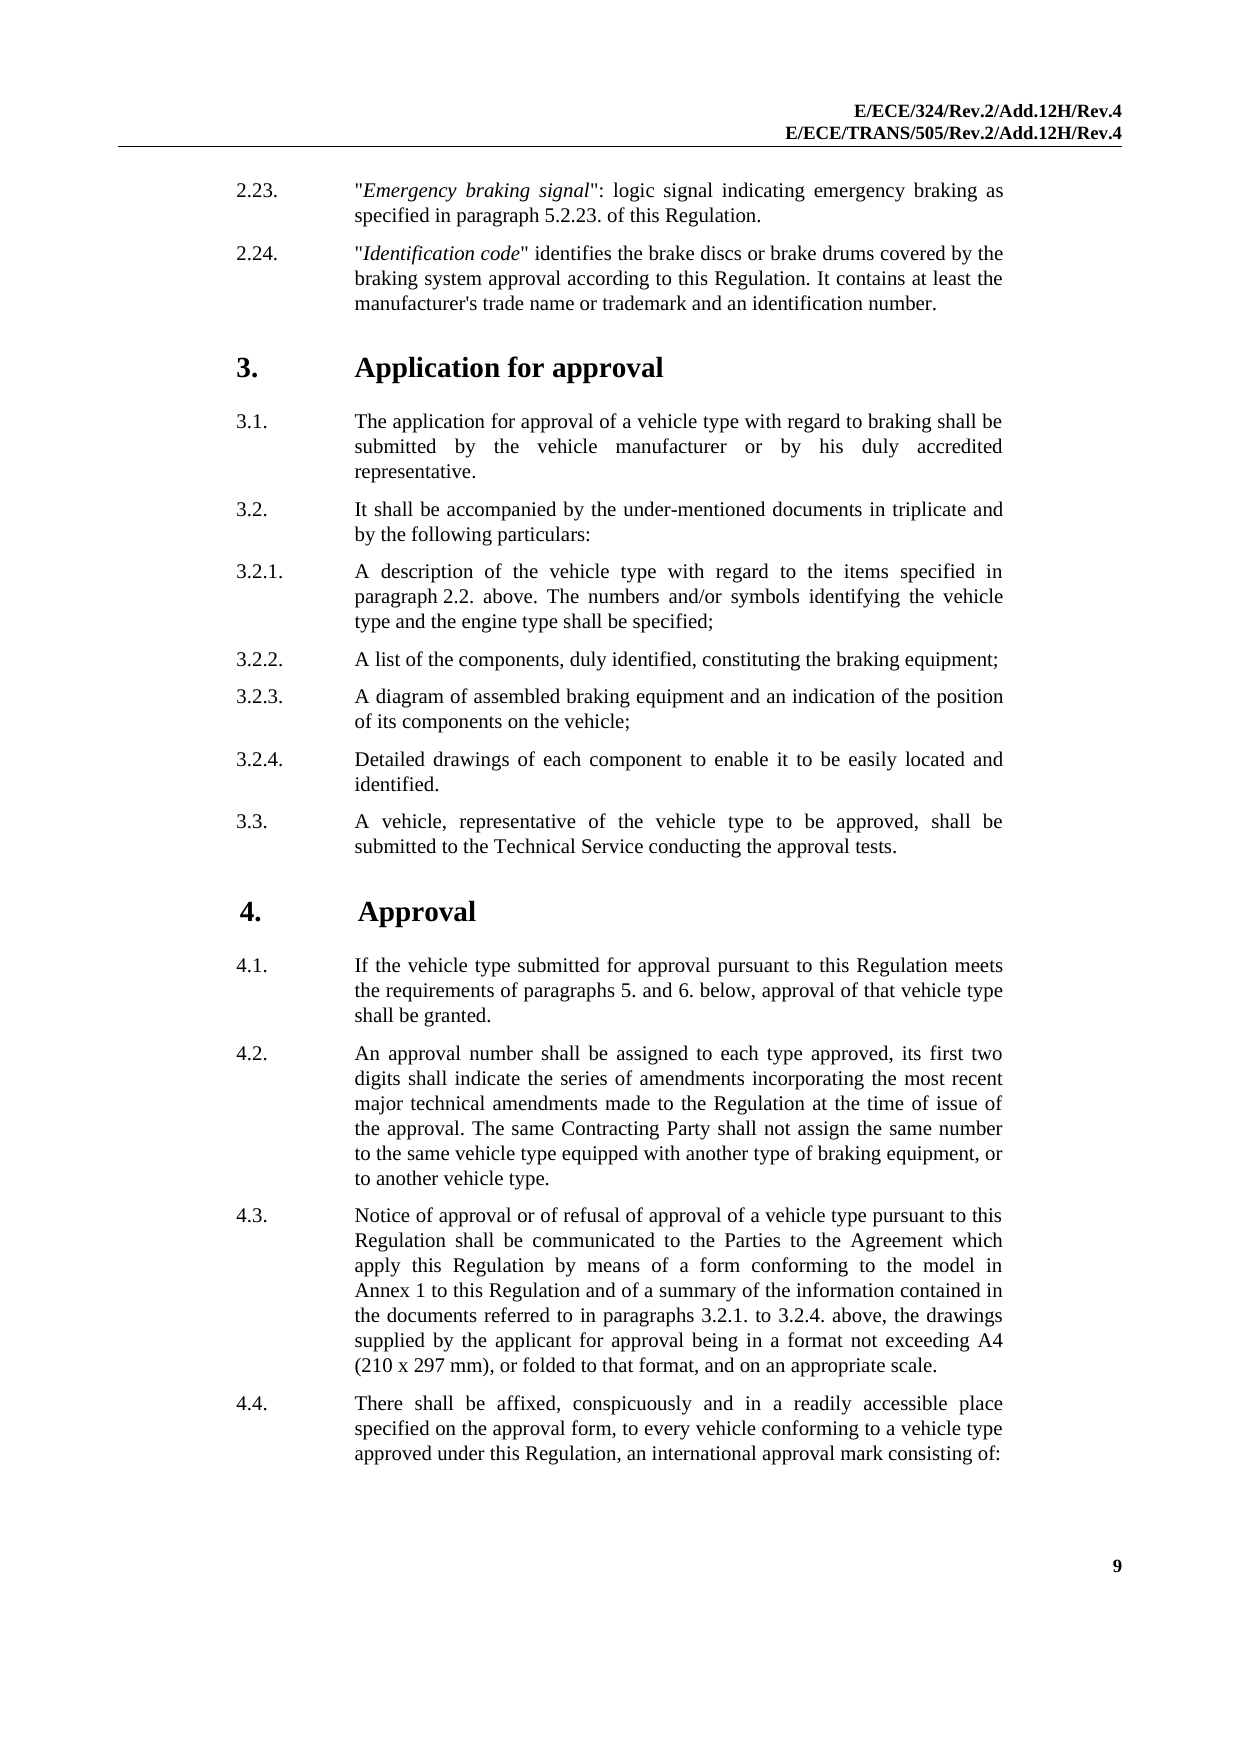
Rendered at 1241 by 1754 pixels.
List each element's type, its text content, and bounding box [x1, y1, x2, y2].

text 2.23. "Emergency braking signal": logic signal indicating emergency braking as specified in paragraph 5.2.23. of this Regulation. [236, 177, 1004, 227]
text 3.2. It shall be accompanied by the under-mentioned documents in triplicate and by the following particulars: [236, 496, 1004, 546]
text 3. Application for approval [118, 352, 1004, 383]
text 3.2.4. detailed drawings of each component to enable it to be easily located and identified. [236, 746, 1004, 796]
text 3.1. The application for approval of a vehicle type with regard to braking shall be submitted by the vehicle manufacturer or by his duly accredited representative. [236, 408, 1004, 483]
text 4.4. There shall be affixed, conspicuously and in a readily accessible place specified on the approval form, to every vehicle conforming to a vehicle type approved under this Regulation, an international approval mark consisting of: [236, 1390, 1004, 1465]
text 3.2.3. a diagram of assembled braking equipment and an indication of the position of its components on the vehicle; [236, 683, 1004, 733]
text 3.3. A vehicle, representative of the vehicle type to be approved, shall be submitted to the Technical Service conducting the approval tests. [236, 808, 1004, 858]
text 3.2.1. a description of the vehicle type with regard to the items specified in paragraph 2.2. above. The numbers and/or symbols identifying the vehicle type and the engine type shall be specified; [236, 558, 1004, 633]
text 4. Approval [239, 896, 1004, 927]
text 3.2.2. a list of the components, duly identified, constituting the braking equipment; [236, 646, 1004, 671]
text 2.24. "Identification code" identifies the brake discs or brake drums covered by the braking system approval according to this Regulation. It contains at least the manufacturer's trade name or trademark and an identification number. [236, 240, 1004, 315]
text 4.2. An approval number shall be assigned to each type approved, its first two digits shall indicate the series of amendments incorporating the most recent major technical amendments made to the Regulation at the time of issue of the approval. The same Contracting Party shall not assign the same number to the same vehicle type equipped with another type of braking equipment, or to another vehicle type. [236, 1040, 1004, 1190]
text 4.3. Notice of approval or of refusal of approval of a vehicle type pursuant to this Regulation shall be communicated to the Parties to the Agreement which apply this Regulation by means of a form conforming to the model in Annex 1 to this Regulation and of a summary of the information contained in the documents referred to in paragraphs 3.2.1. to 3.2.4. above, the drawings supplied by the applicant for approval being in a format not exceeding A4 (210 x 297 mm), or folded to that format, and on an appropriate scale. [236, 1202, 1004, 1377]
text 4.1. If the vehicle type submitted for approval pursuant to this Regulation meets the requirements of paragraphs 5. and 6. below, approval of that vehicle type shall be granted. [236, 952, 1004, 1027]
